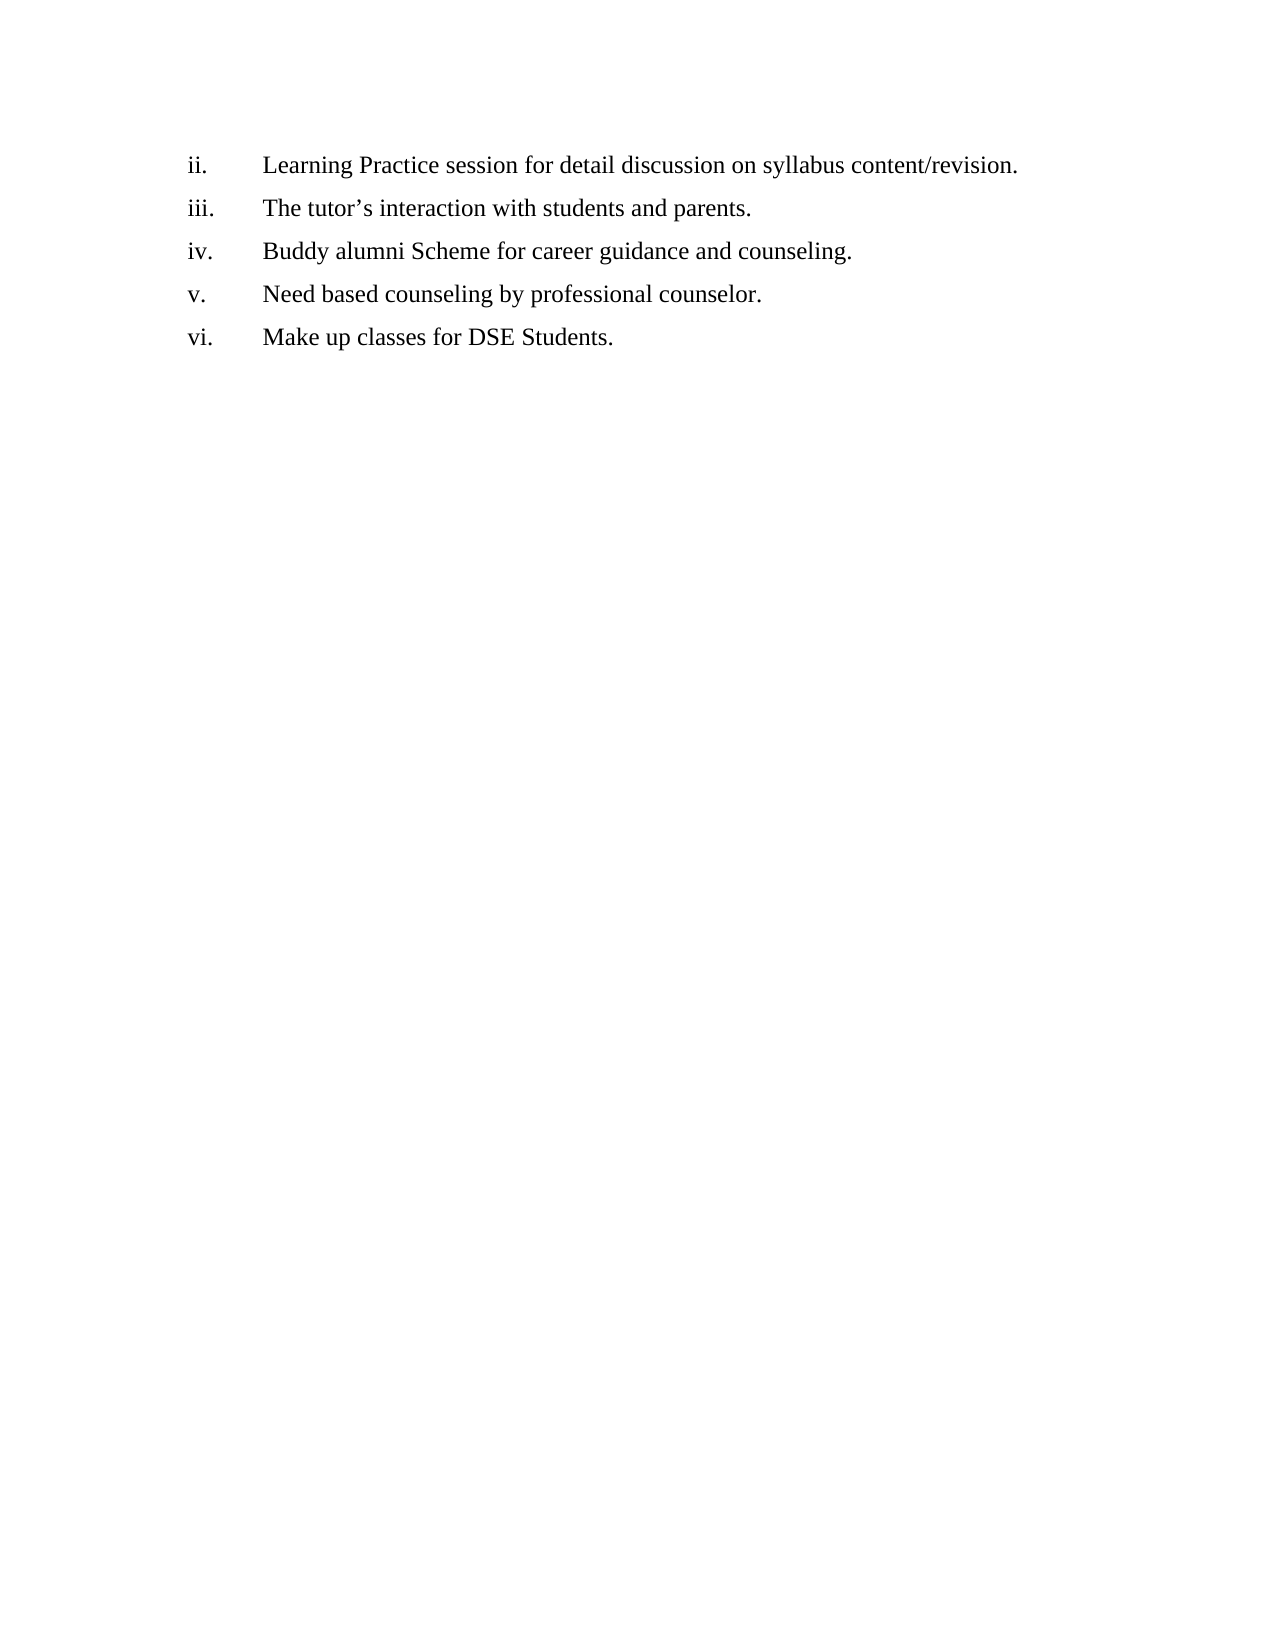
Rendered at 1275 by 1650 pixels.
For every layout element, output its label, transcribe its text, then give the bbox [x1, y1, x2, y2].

list Make up classes for DSE Students. [187, 322, 1125, 351]
list Learning Practice session for detail discussion on syllabus content/revision. [187, 150, 1125, 179]
list Need based counseling by professional counselor. [187, 279, 1125, 308]
list The tutor’s interaction with students and parents. [187, 193, 1125, 222]
list Buddy alumni Scheme for career guidance and counseling. [187, 236, 1125, 265]
